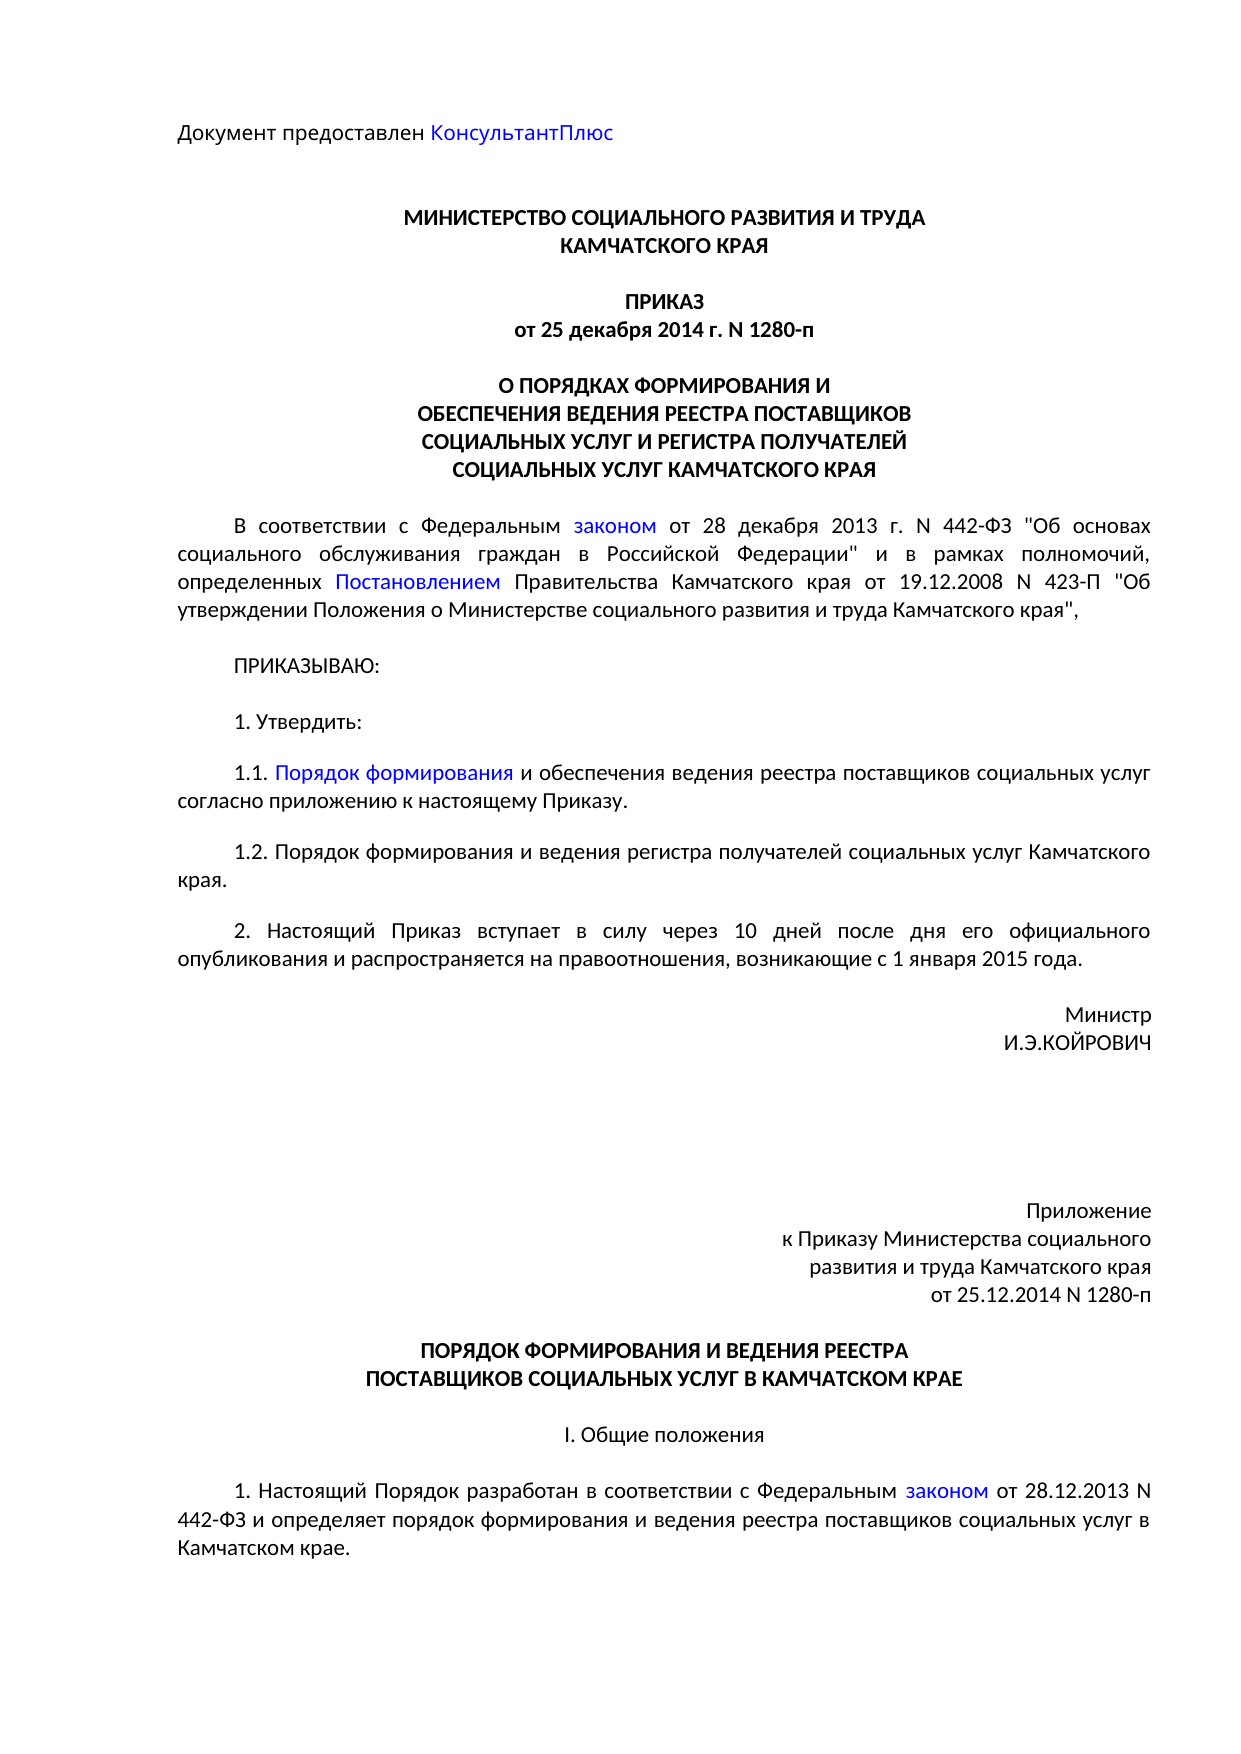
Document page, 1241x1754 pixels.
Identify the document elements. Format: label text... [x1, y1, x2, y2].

text ПРИКАЗЫВАЮ: [177, 651, 1152, 679]
title Документ предоставлен КонсультантПлюс [177, 118, 1152, 175]
title ПОСТАВЩИКОВ СОЦИАЛЬНЫХ УСЛУГ В КАМЧАТСКОМ КРАЕ [177, 1364, 1152, 1393]
text И.Э.КОЙРОВИЧ [177, 1028, 1152, 1056]
title КАМЧАТСКОГО КРАЯ [177, 231, 1152, 259]
title от 25 декабря 2014 г. N 1280-п [177, 315, 1152, 343]
title МИНИСТЕРСТВО СОЦИАЛЬНОГО РАЗВИТИЯ И ТРУДА [177, 203, 1152, 231]
title СОЦИАЛЬНЫХ УСЛУГ КАМЧАТСКОГО КРАЯ [177, 455, 1152, 483]
title СОЦИАЛЬНЫХ УСЛУГ И РЕГИСТРА ПОЛУЧАТЕЛЕЙ [177, 427, 1152, 455]
text 1. Настоящий Порядок разработан в соответствии с Федеральным законом от 28.12.2013 N 442-ФЗ и определяет порядок формирования и ведения реестра поставщиков социальных услуг в Камчатском крае. [177, 1477, 1152, 1561]
text I. Общие положения [177, 1421, 1152, 1449]
text 1.2. Порядок формирования и ведения регистра получателей социальных услуг Камчатского края. [177, 837, 1152, 893]
title О ПОРЯДКАХ ФОРМИРОВАНИЯ И [177, 371, 1152, 399]
title ПОРЯДОК ФОРМИРОВАНИЯ И ВЕДЕНИЯ РЕЕСТРА [177, 1337, 1152, 1364]
text Приложение [177, 1196, 1152, 1224]
text В соответствии с Федеральным законом от 28 декабря 2013 г. N 442-ФЗ "Об основах социального обслуживания граждан в Российской Федерации" и в рамках полномочий, определенных Постановлением Правительства Камчатского края от 19.12.2008 N 423-П "Об утверждении Положения о Министерстве социального развития и труда Камчатского края", [177, 511, 1152, 623]
text 1.1. Порядок формирования и обеспечения ведения реестра поставщиков социальных услуг согласно приложению к настоящему Приказу. [177, 758, 1152, 814]
text к Приказу Министерства социального [177, 1224, 1152, 1252]
text от 25.12.2014 N 1280-п [177, 1281, 1152, 1308]
title ОБЕСПЕЧЕНИЯ ВЕДЕНИЯ РЕЕСТРА ПОСТАВЩИКОВ [177, 399, 1152, 427]
text развития и труда Камчатского края [177, 1252, 1152, 1281]
text 1. Утвердить: [177, 707, 1152, 735]
text Министр [177, 1000, 1152, 1028]
text 2. Настоящий Приказ вступает в силу через 10 дней после дня его официального опубликования и распространяется на правоотношения, возникающие с 1 января 2015 года. [177, 916, 1152, 972]
title ПРИКАЗ [177, 287, 1152, 315]
